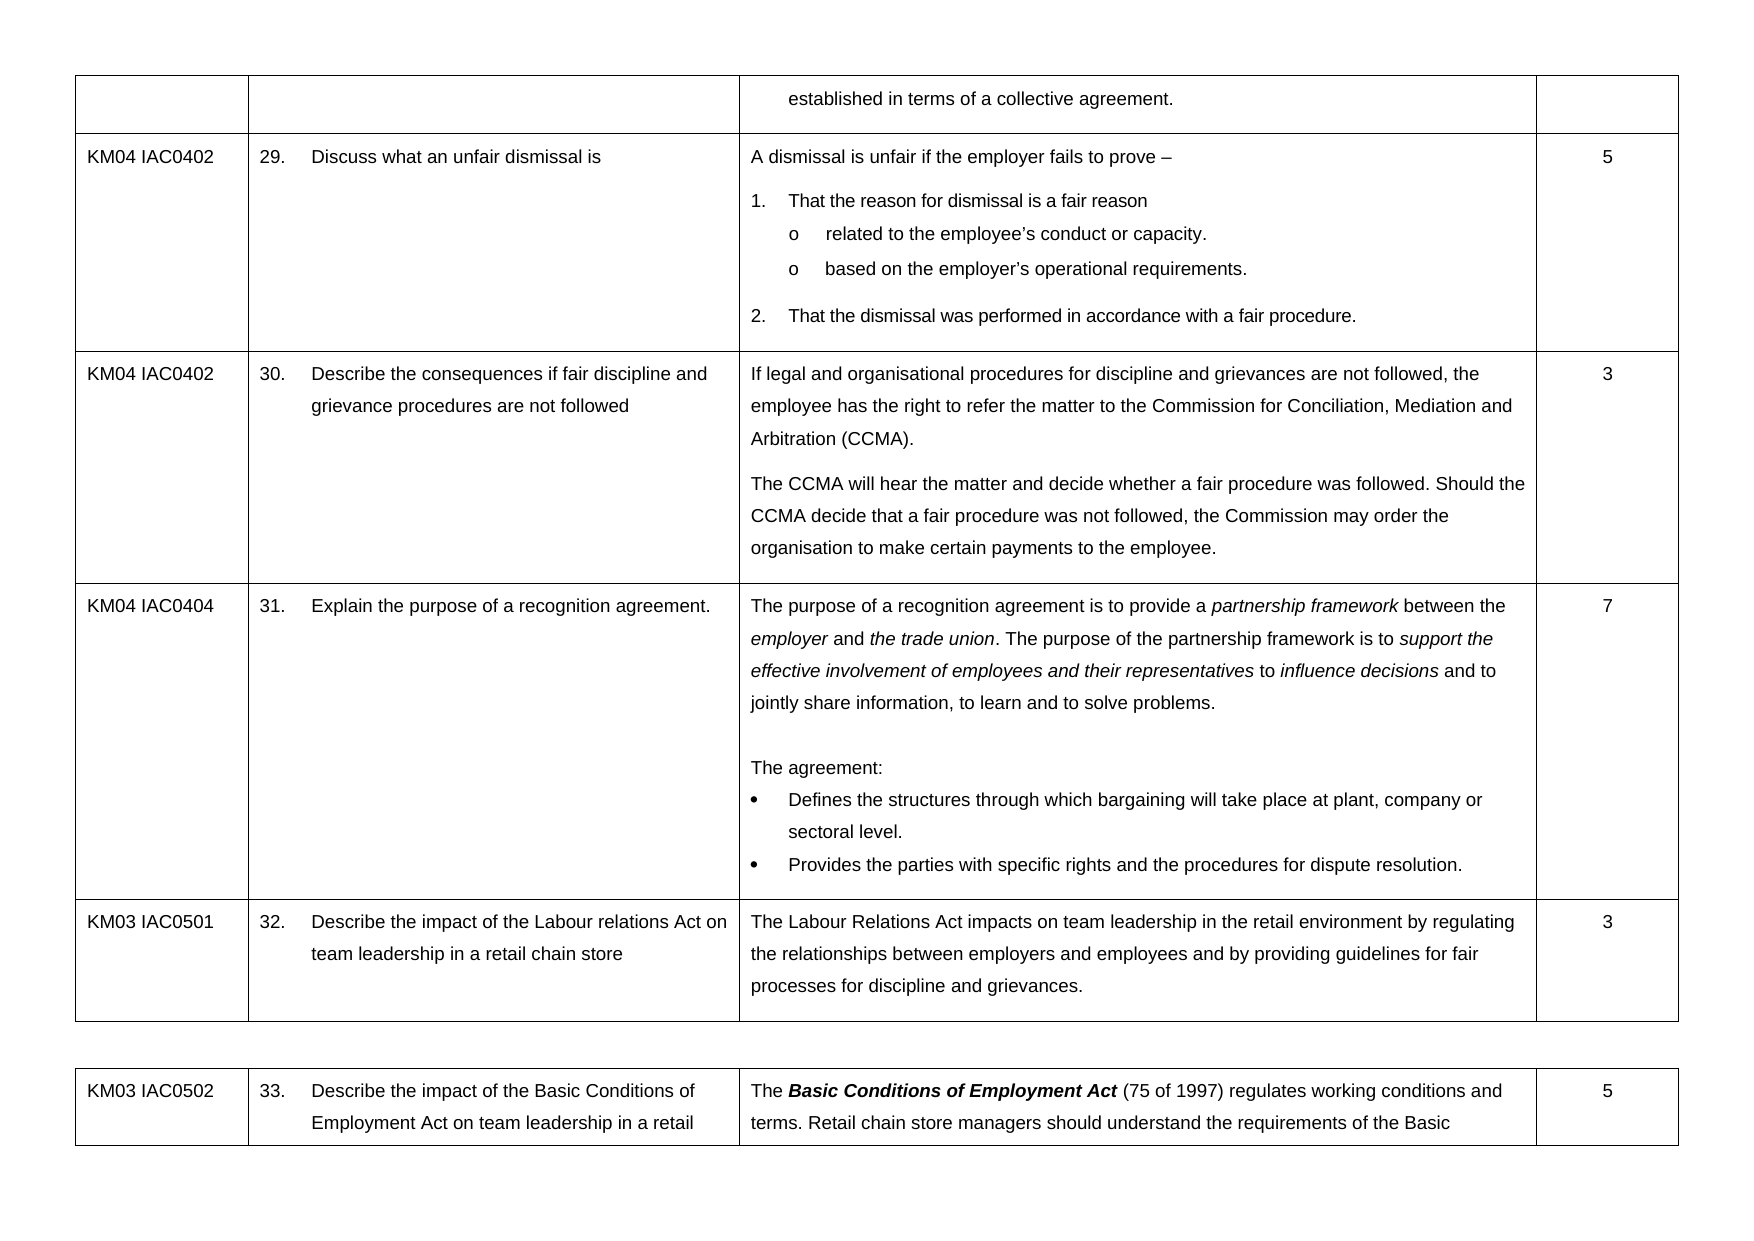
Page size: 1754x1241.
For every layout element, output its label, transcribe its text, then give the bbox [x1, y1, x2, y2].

table_cell KM04 IAC0402 [76, 134, 248, 351]
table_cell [249, 76, 739, 133]
table_header 5 [1537, 1069, 1678, 1145]
table_cell 3 [1537, 352, 1678, 583]
table_cell KM04 IAC0402 [76, 352, 248, 583]
table_cell Describe the impact of the Labour relations Act on team leadership in a retail chain store [249, 900, 739, 1021]
table_header KM03 IAC0502 [76, 1069, 248, 1145]
table_cell KM03 IAC0501 [76, 900, 248, 1021]
table_cell 3 [1537, 900, 1678, 1021]
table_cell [740, 76, 1536, 133]
table_cell 6 [1537, 76, 1678, 133]
table_cell Explain the purpose of a recognition agreement. [249, 584, 739, 898]
table_cell KM04 IAC0404 [76, 584, 248, 898]
table_cell Describe the consequences if fair discipline and grievance procedures are not followed [249, 352, 739, 583]
table_cell A dismissal is unfair if the employer fails to prove – That the reason for dismissal is a fair reason related to the employee’s conduct or capacity. based on the employer’s operational requirements. That the dismissal was performed in accordance with a fair procedure. [740, 134, 1536, 351]
table_cell The purpose of a recognition agreement is to provide a partnership framework between the employer and the trade union. The purpose of the partnership framework is to support the effective involvement of employees and their representatives to influence decisions and to jointly share information, to learn and to solve problems. The agreement: Defines the structures through which bargaining will take place at plant, company or sectoral level. Provides the parties with specific rights and the procedures for dispute resolution. [740, 584, 1536, 898]
table_cell If legal and organisational procedures for discipline and grievances are not followed, the employee has the right to refer the matter to the Commission for Conciliation, Mediation and Arbitration (CCMA). The CCMA will hear the matter and decide whether a fair procedure was followed. Should the CCMA decide that a fair procedure was not followed, the Commission may order the organisation to make certain payments to the employee. [740, 352, 1536, 583]
table_cell The Labour Relations Act impacts on team leadership in the retail environment by regulating the relationships between employers and employees and by providing guidelines for fair processes for discipline and grievances. [740, 900, 1536, 1021]
table_cell Discuss what an unfair dismissal is [249, 134, 739, 351]
table_cell 5 [1537, 134, 1678, 351]
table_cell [76, 76, 248, 133]
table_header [249, 1069, 739, 1145]
table_cell 7 [1537, 584, 1678, 898]
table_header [740, 1069, 1536, 1145]
